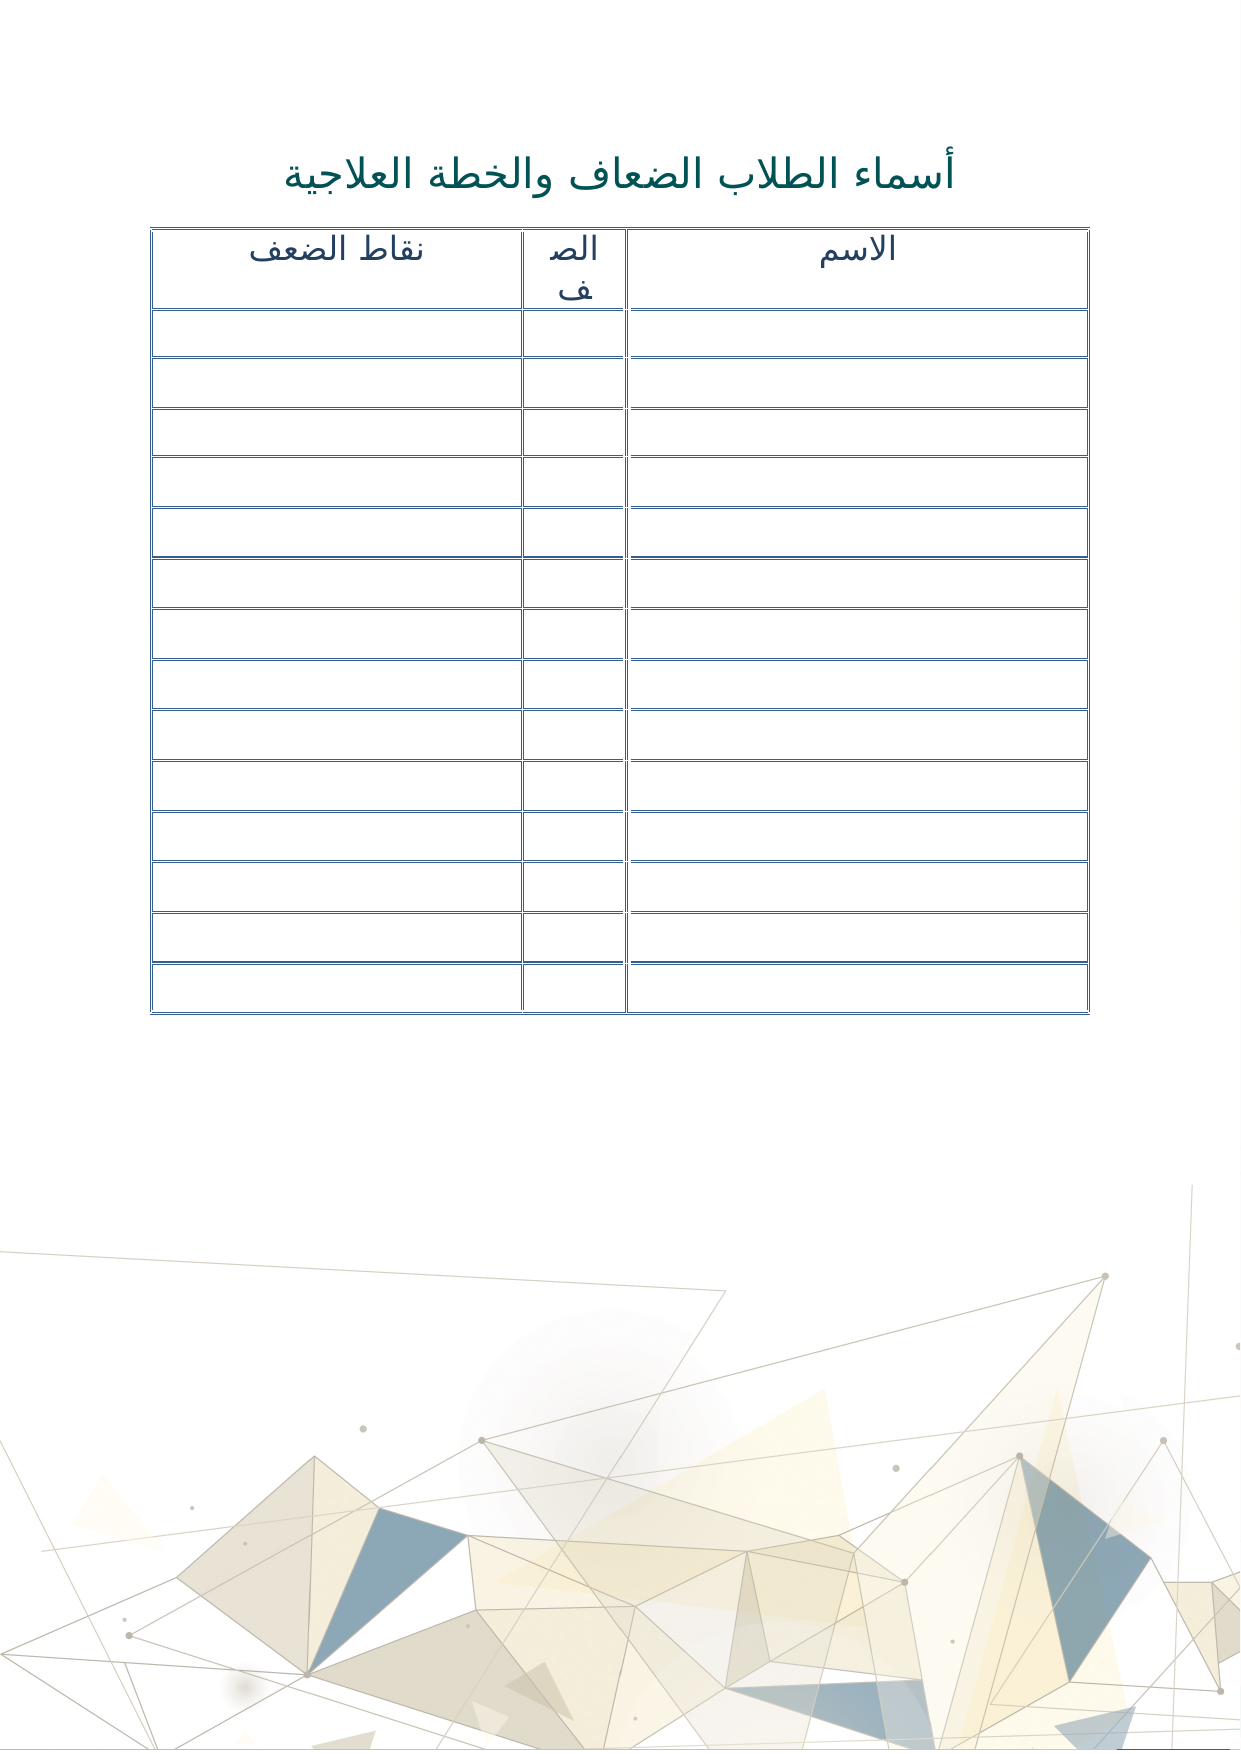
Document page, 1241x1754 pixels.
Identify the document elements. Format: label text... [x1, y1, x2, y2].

table_cell [153, 711, 521, 759]
table_cell [522, 607, 627, 658]
table_cell [522, 961, 625, 1012]
table_cell [524, 556, 625, 607]
table_cell [522, 356, 627, 407]
table_header نقاط الضعف [151, 230, 522, 307]
table_cell [153, 311, 521, 356]
table_cell [153, 863, 521, 911]
table_cell [153, 610, 521, 658]
table_cell [627, 607, 1089, 658]
table_cell [522, 455, 627, 506]
table_cell [522, 860, 627, 911]
table_cell [522, 708, 627, 759]
table_cell [628, 407, 1087, 455]
table_cell [153, 509, 521, 556]
table_cell [627, 860, 1089, 911]
table_cell [524, 911, 625, 961]
table_cell [151, 965, 522, 1012]
table_cell [628, 810, 1087, 860]
table_cell [153, 560, 521, 607]
table_cell [627, 356, 1089, 407]
table_cell [627, 708, 1089, 759]
table_cell [522, 759, 627, 809]
table_cell [524, 658, 625, 708]
table_cell [153, 813, 521, 860]
table_cell [153, 762, 521, 809]
table_cell [628, 658, 1087, 708]
table_cell [524, 810, 625, 860]
table_cell [153, 410, 521, 455]
table_cell [524, 506, 625, 556]
table_cell [627, 455, 1089, 506]
table_cell [628, 308, 1087, 356]
table_cell [524, 308, 625, 356]
table_cell [153, 359, 521, 407]
table_cell [524, 407, 625, 455]
text أسماء الطلاب الضعاف والخطة العلاجية [187, 150, 1053, 198]
table_header الصف [522, 230, 625, 307]
table_cell [628, 961, 1089, 1012]
table_cell [153, 661, 521, 708]
table_cell [628, 911, 1087, 961]
table_cell [153, 914, 521, 961]
table_cell [153, 458, 521, 506]
table_header الاسم [628, 228, 1089, 307]
picture [0, 0, 1241, 1750]
table_cell [627, 759, 1089, 809]
table_cell [628, 506, 1087, 556]
table_cell [628, 556, 1087, 607]
